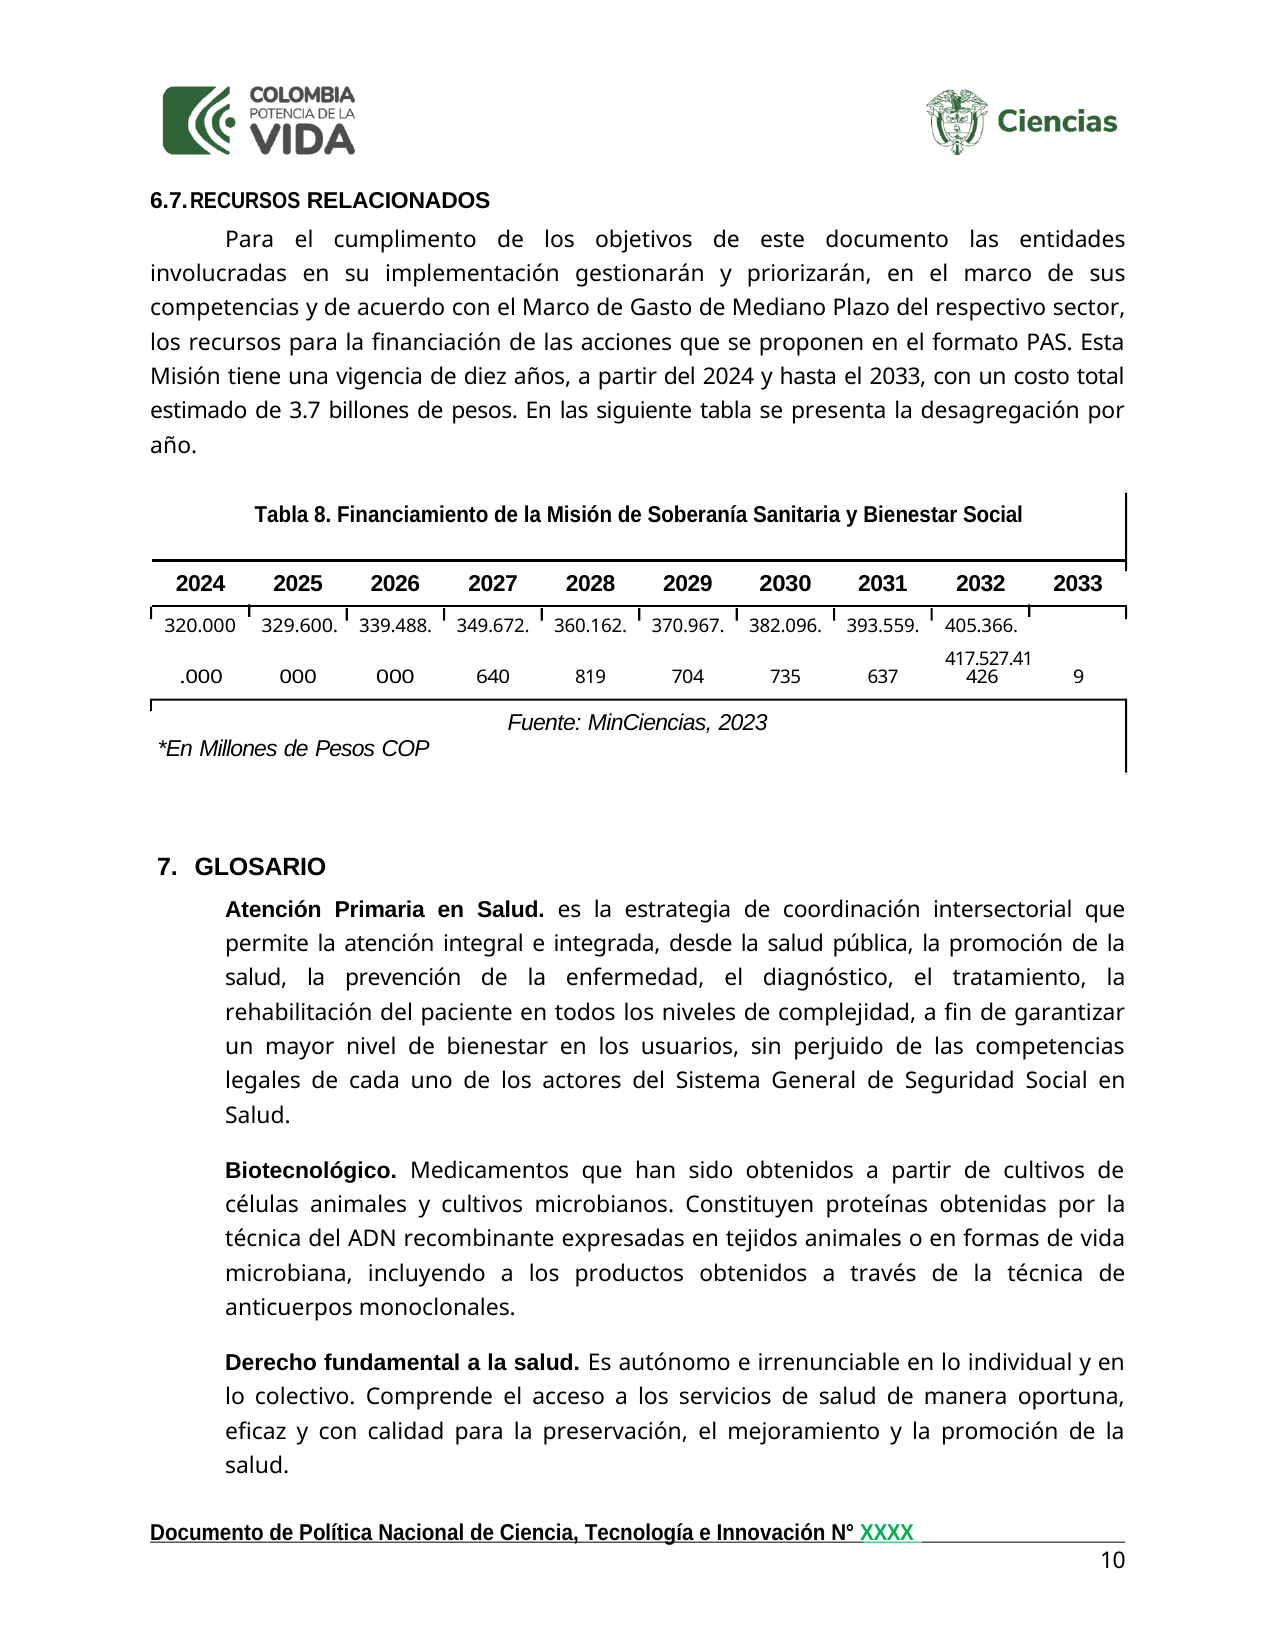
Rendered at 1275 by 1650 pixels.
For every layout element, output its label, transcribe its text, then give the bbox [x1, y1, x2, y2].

subtitle RECURSOS RELACIONADOS [150, 187, 1137, 213]
text Biotecnológico. Medicamentos que han sido obtenidos a partir de cultivos de células animales y cultivos microbianos. Constituyen proteínas obtenidas por la técnica del ADN recombinante expresadas en tejidos animales o en formas de vida microbiana, incluyendo a los productos obtenidos a través de la técnica de anticuerpos monoclonales. [225, 1154, 1126, 1322]
table_cell 393.559. [834, 607, 932, 669]
picture [150, 78, 366, 161]
table_cell 349.672. [444, 607, 542, 669]
table_header 2027 [444, 562, 542, 605]
table_cell 426 9 [932, 669, 1127, 689]
table_cell 000 [347, 669, 444, 689]
subtitle GLOSARIO [157, 852, 1137, 881]
table_cell 704 [639, 669, 737, 689]
table_cell 339.488. [347, 607, 444, 669]
table_cell 370.967. [639, 607, 737, 669]
text Atención Primaria en Salud. es la estrategia de coordinación intersectorial que permite la atención integral e integrada, desde la salud pública, la promoción de la salud, la prevención de la enfermedad, el diagnóstico, el tratamiento, la rehabilitación del paciente en todos los niveles de complejidad, a fin de garantizar un mayor nivel de bienestar en los usuarios, sin perjuido de las competencias legales de cada uno de los actores del Sistema General de Seguridad Social en Salud. [225, 892, 1126, 1130]
table_header 2031 [834, 562, 932, 605]
table_cell 320.000 329.600. [152, 607, 347, 669]
table_header 2032 2033 [932, 562, 1127, 605]
table_cell 819 [542, 669, 639, 689]
table_header 2026 [347, 562, 444, 605]
text Para el cumplimento de los objetivos de este documento las entidades involucradas en su implementación gestionarán y priorizarán, en el marco de sus competencias y de acuerdo con el Marco de Gasto de Mediano Plazo del respectivo sector, los recursos para la financiación de las acciones que se proponen en el formato PAS. Esta Misión tiene una vigencia de diez años, a partir del 2024 y hasta el 2033, con un costo total estimado de 3.7 billones de pesos. En las siguiente tabla se presenta la desagregación por año. [150, 222, 1126, 460]
text Derecho fundamental a la salud. Es autónomo e irrenunciable en lo individual y en lo colectivo. Comprende el acceso a los servicios de salud de manera oportuna, eficaz y con calidad para la preservación, el mejoramiento y la promoción de la salud. [225, 1346, 1125, 1480]
table_cell 637 [834, 669, 932, 689]
table_cell 640 [444, 669, 542, 689]
table_header 2024 2025 [152, 562, 347, 605]
table_header 2029 [639, 562, 737, 605]
table_cell 735 [737, 669, 834, 689]
table_header 2028 [542, 562, 639, 605]
table_cell 405.366. 417.527.41 [932, 607, 1127, 669]
table_cell .000 000 [152, 669, 347, 689]
table_cell 382.096. [737, 607, 834, 669]
picture [915, 81, 1125, 161]
table_header 2030 [737, 562, 834, 605]
table_cell 360.162. [542, 607, 639, 669]
text Tabla 8. Financiamiento de la Misión de Soberanía Sanitaria y Bienestar Social [254, 501, 1125, 527]
